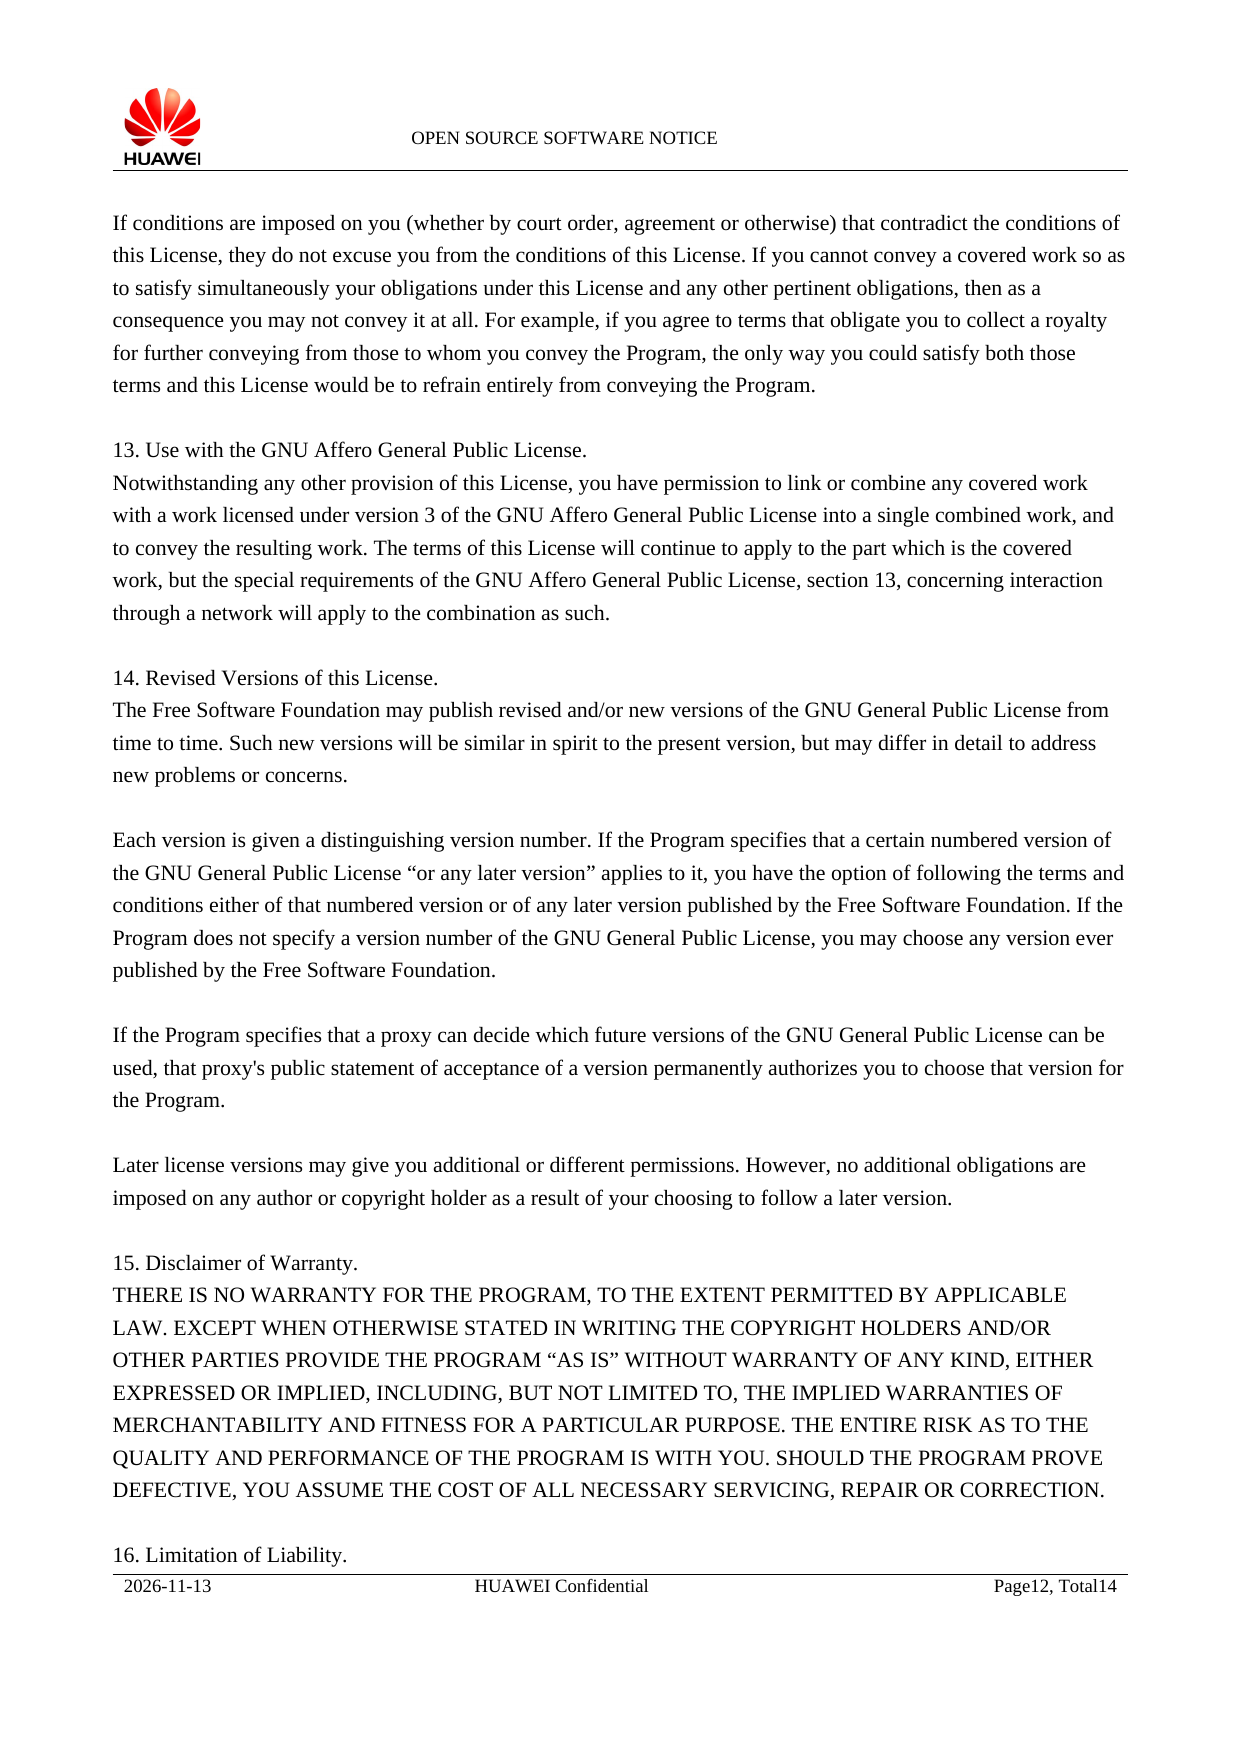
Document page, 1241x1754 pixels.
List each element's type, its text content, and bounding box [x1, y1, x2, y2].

picture [124, 88, 201, 165]
